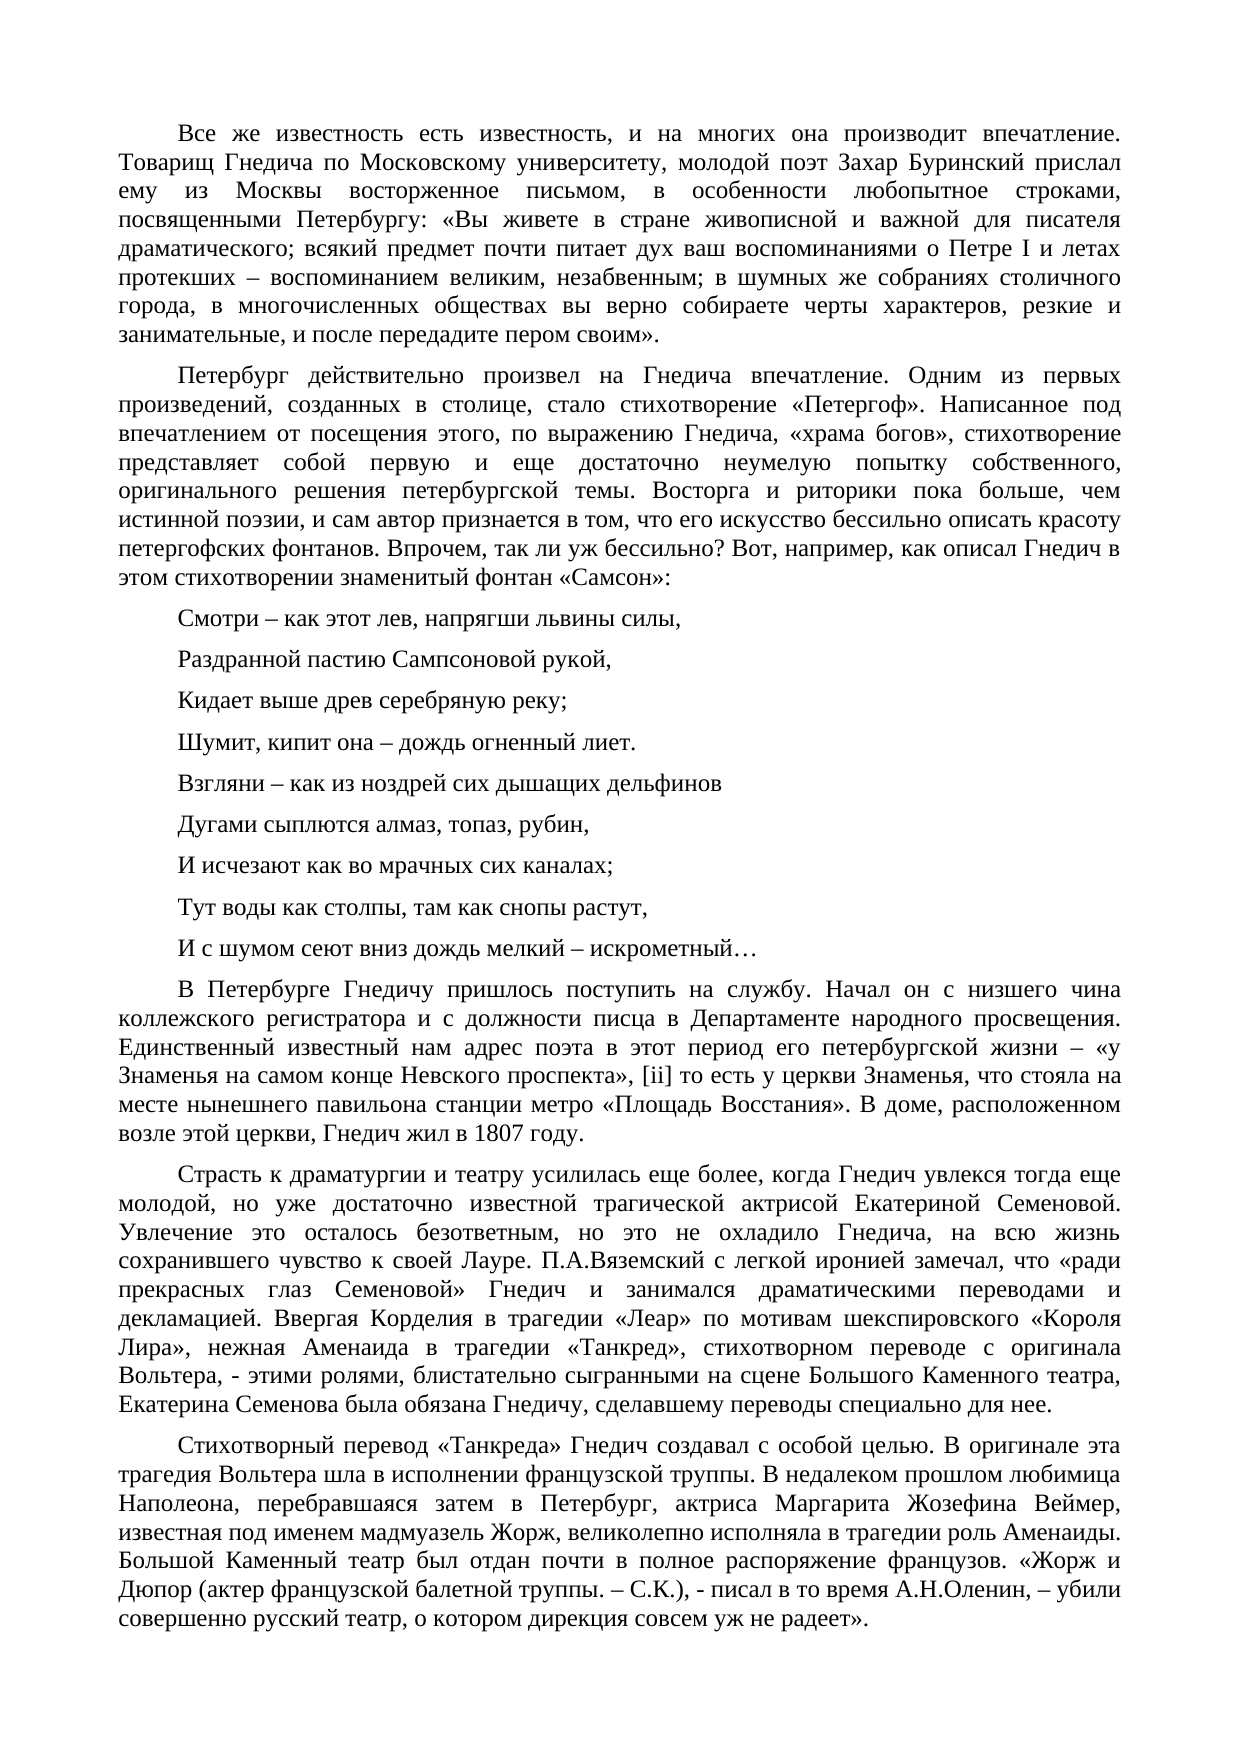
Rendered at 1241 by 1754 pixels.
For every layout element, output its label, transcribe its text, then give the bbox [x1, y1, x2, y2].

text Раздранной пастию Сампсоновой рукой, [118, 644, 1122, 673]
text Стихотворный перевод «Танкреда» Гнедич создавал с особой целью. В оригинале эта трагедия Вольтера шла в исполнении французской труппы. В недалеком прошлом любимица Наполеона, перебравшаяся затем в Петербург, актриса Маргарита Жозефина Веймер, известная под именем мадмуазель Жорж, великолепно исполняла в трагедии роль Аменаиды. Большой Каменный театр был отдан почти в полное распоряжение французов. «Жорж и Дюпор (актер французской балетной труппы. – С.К.), - писал в то время А.Н.Оленин, – убили совершенно русский театр, о котором дирекция совсем уж не радеет». [118, 1431, 1122, 1632]
text Дугами сыплются алмаз, топаз, рубин, [118, 809, 1122, 838]
text Все же известность есть известность, и на многих она производит впечатление. Товарищ Гнедича по Московскому университету, молодой поэт Захар Буринский прислал ему из Москвы восторженное письмом, в особенности любопытное строками, посвященными Петербургу: «Вы живете в стране живописной и важной для писателя драматического; всякий предмет почти питает дух ваш воспоминаниями о Петре I и летах протекших – воспоминанием великим, незабвенным; в шумных же собраниях столичного города, в многочисленных обществах вы верно собираете черты характеров, резкие и занимательные, и после передадите пером своим». [118, 118, 1122, 348]
text Петербург действительно произвел на Гнедича впечатление. Одним из первых произведений, созданных в столице, стало стихотворение «Петергоф». Написанное под впечатлением от посещения этого, по выражению Гнедича, «храма богов», стихотворение представляет собой первую и еще достаточно неумелую попытку собственного, оригинального решения петербургской темы. Восторга и риторики пока больше, чем истинной поэзии, и сам автор признается в том, что его искусство бессильно описать красоту петергофских фонтанов. Впрочем, так ли уж бессильно? Вот, например, как описал Гнедич в этом стихотворении знаменитый фонтан «Самсон»: [118, 361, 1122, 591]
text В Петербурге Гнедичу пришлось поступить на службу. Начал он с низшего чина коллежского регистратора и с должности писца в Департаменте народного просвещения. Единственный известный нам адрес поэта в этот период его петербургской жизни – «у Знаменья на самом конце Невского проспекта», [ii] то есть у церкви Знаменья, что стояла на месте нынешнего павильона станции метро «Площадь Восстания». В доме, расположенном возле этой церкви, Гнедич жил в 1807 году. [118, 974, 1122, 1147]
text Взгляни – как из ноздрей сих дышащих дельфинов [118, 768, 1122, 797]
text И исчезают как во мрачных сих каналах; [118, 851, 1122, 879]
text Тут воды как столпы, там как снопы растут, [118, 892, 1122, 921]
text Шумит, кипит она – дождь огненный лиет. [118, 727, 1122, 756]
text Страсть к драматургии и театру усилилась еще более, когда Гнедич увлекся тогда еще молодой, но уже достаточно известной трагической актрисой Екатериной Семеновой. Увлечение это осталось безответным, но это не охладило Гнедича, на всю жизнь сохранившего чувство к своей Лауре. П.А.Вяземский с легкой иронией замечал, что «ради прекрасных глаз Семеновой» Гнедич и занимался драматическими переводами и декламацией. Ввергая Корделия в трагедии «Леар» по мотивам шекспировского «Короля Лира», нежная Аменаида в трагедии «Танкред», стихотворном переводе с оригинала Вольтера, - этими ролями, блистательно сыгранными на сцене Большого Каменного театра, Екатерина Семенова была обязана Гнедичу, сделавшему переводы специально для нее. [118, 1159, 1122, 1418]
text Кидает выше древ серебряную реку; [118, 686, 1122, 714]
text Смотри – как этот лев, напрягши львины силы, [118, 603, 1122, 632]
text И с шумом сеют вниз дождь мелкий – искрометный… [118, 933, 1122, 962]
